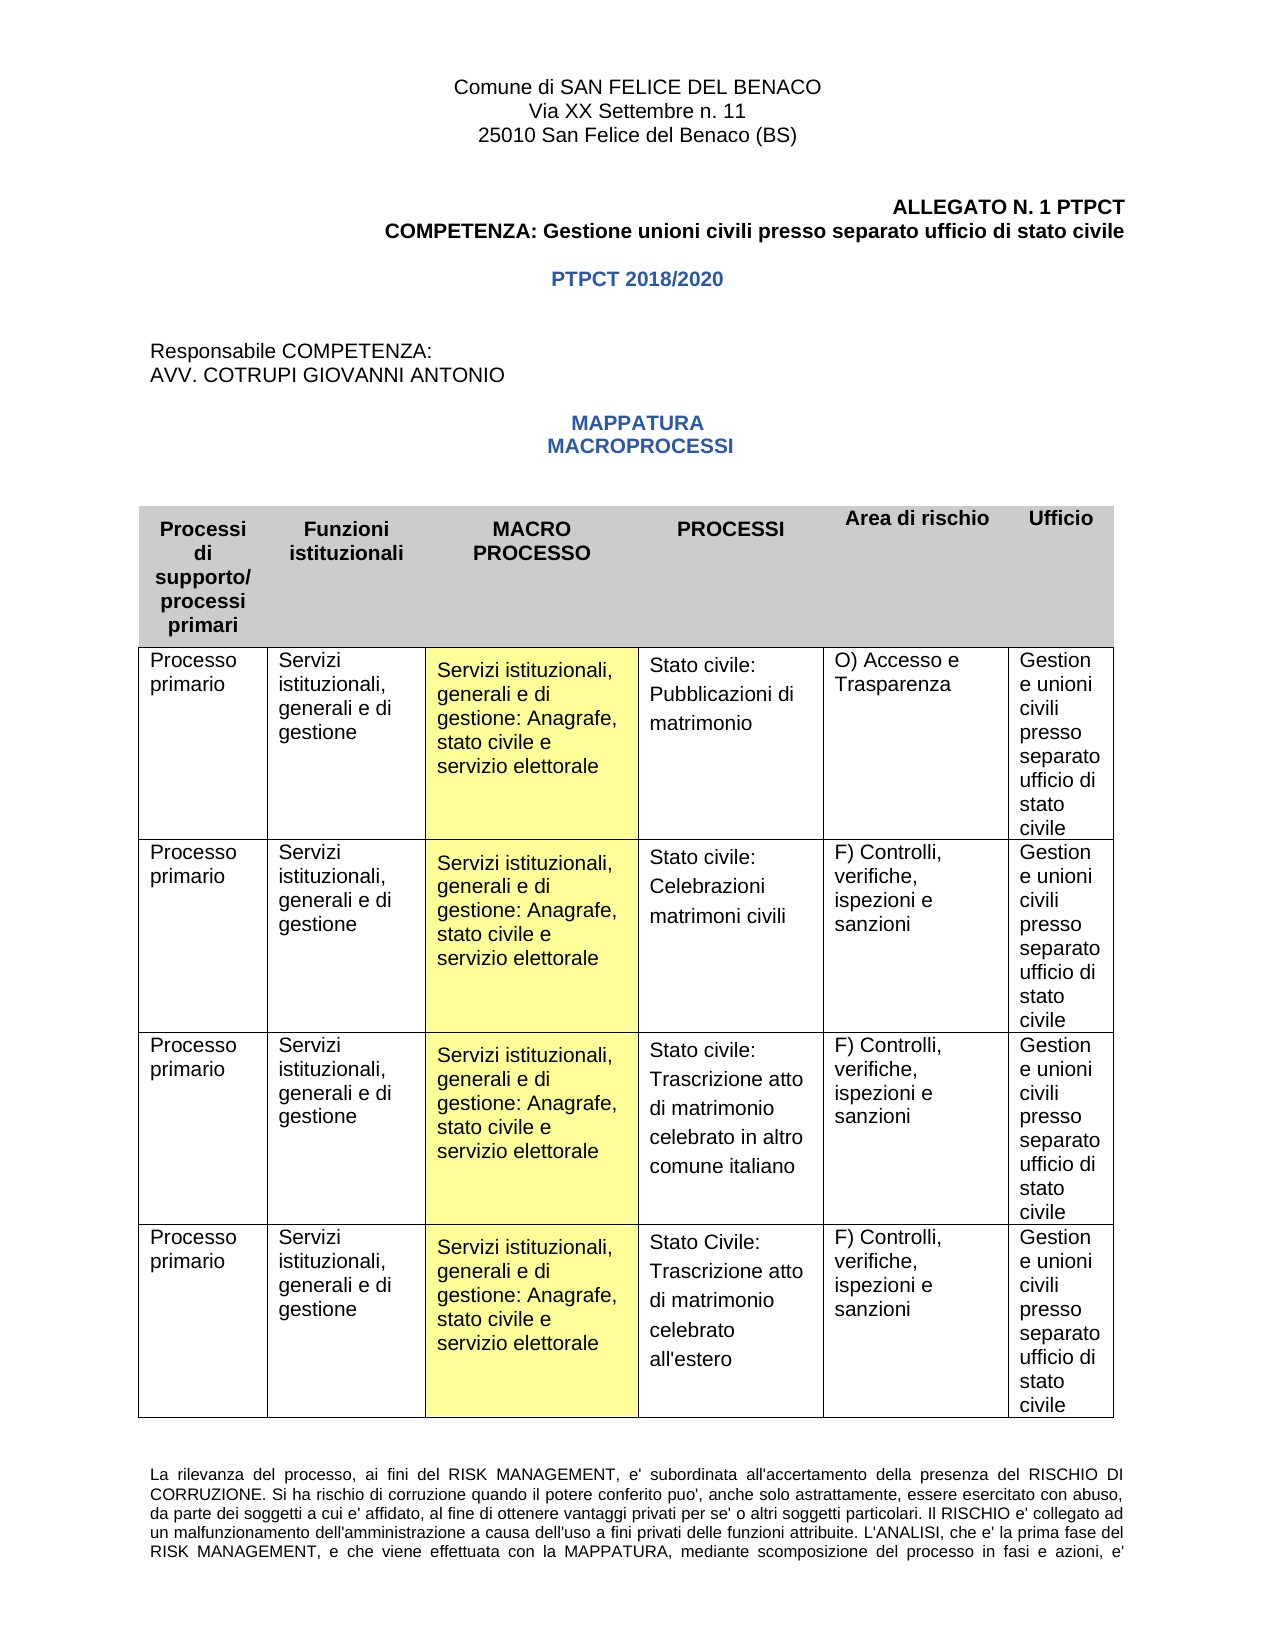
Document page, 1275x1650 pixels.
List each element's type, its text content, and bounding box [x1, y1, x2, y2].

table_cell Stato civile: Trascrizione atto di matrimonio celebrato in altro comune italiano [639, 1033, 823, 1224]
text Comune di SAN FELICE DEL BENACO [150, 75, 1125, 99]
table_cell Servizi istituzionali, generali e di gestione: Anagrafe, stato civile e servizio elettorale [426, 1225, 638, 1416]
table_cell Servizi istituzionali, generali e di gestione: Anagrafe, stato civile e servizio elettorale [426, 1033, 638, 1224]
table_cell Servizi istituzionali, generali e di gestione: Anagrafe, stato civile e servizio elettorale [426, 840, 638, 1032]
table_cell F) Controlli, verifiche, ispezioni e sanzioni [824, 1033, 1008, 1224]
table_cell F) Controlli, verifiche, ispezioni e sanzioni [824, 840, 1008, 1032]
table_cell Servizi istituzionali, generali e di gestione [268, 648, 425, 839]
table_cell Gestione unioni civili presso separato ufficio di stato civile [1009, 840, 1113, 1032]
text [150, 1465, 1125, 1561]
table_cell Servizi istituzionali, generali e di gestione: Anagrafe, stato civile e servizio elettorale [426, 648, 638, 839]
table_cell Stato civile: Celebrazioni matrimoni civili [639, 840, 823, 1032]
table_header Processi di supporto/processi primari [139, 506, 267, 647]
text Responsabile COMPETENZA: [150, 338, 1125, 362]
table_cell Processo primario [139, 1225, 267, 1416]
table_cell Gestione unioni civili presso separato ufficio di stato civile [1009, 648, 1113, 839]
table_cell Processo primario [139, 840, 267, 1032]
table_cell Gestione unioni civili presso separato ufficio di stato civile [1009, 1225, 1113, 1416]
table_cell Stato Civile: Trascrizione atto di matrimonio celebrato all'estero [639, 1225, 823, 1416]
text ALLEGATO N. 1 PTPCT [150, 195, 1125, 219]
text MAPPATURA [150, 410, 1125, 434]
table_header PROCESSI [638, 506, 823, 647]
table_cell Processo primario [139, 1033, 267, 1224]
table_header Funzioni istituzionali [267, 506, 426, 647]
text PTPCT 2018/2020 [150, 267, 1125, 291]
table_cell Stato civile: Pubblicazioni di matrimonio [639, 648, 823, 839]
table_cell F) Controlli, verifiche, ispezioni e sanzioni [824, 1225, 1008, 1416]
table_cell Servizi istituzionali, generali e di gestione [268, 840, 425, 1032]
table_header Ufficio [1008, 506, 1114, 647]
text 25010 San Felice del Benaco (BS) [150, 123, 1125, 147]
table_cell Servizi istituzionali, generali e di gestione [268, 1225, 425, 1416]
text MACROPROCESSI [150, 434, 1125, 458]
text COMPETENZA: Gestione unioni civili presso separato ufficio di stato civile [150, 219, 1125, 243]
table_cell Processo primario [139, 648, 267, 839]
table_header MACRO PROCESSO [426, 506, 638, 647]
table_cell Servizi istituzionali, generali e di gestione [268, 1033, 425, 1224]
table_header Area di rischio [823, 506, 1008, 647]
table_cell O) Accesso e Trasparenza [824, 648, 1008, 839]
table_cell Gestione unioni civili presso separato ufficio di stato civile [1009, 1033, 1113, 1224]
text AVV. COTRUPI GIOVANNI ANTONIO [150, 362, 1125, 386]
text Via XX Settembre n. 11 [150, 99, 1125, 123]
